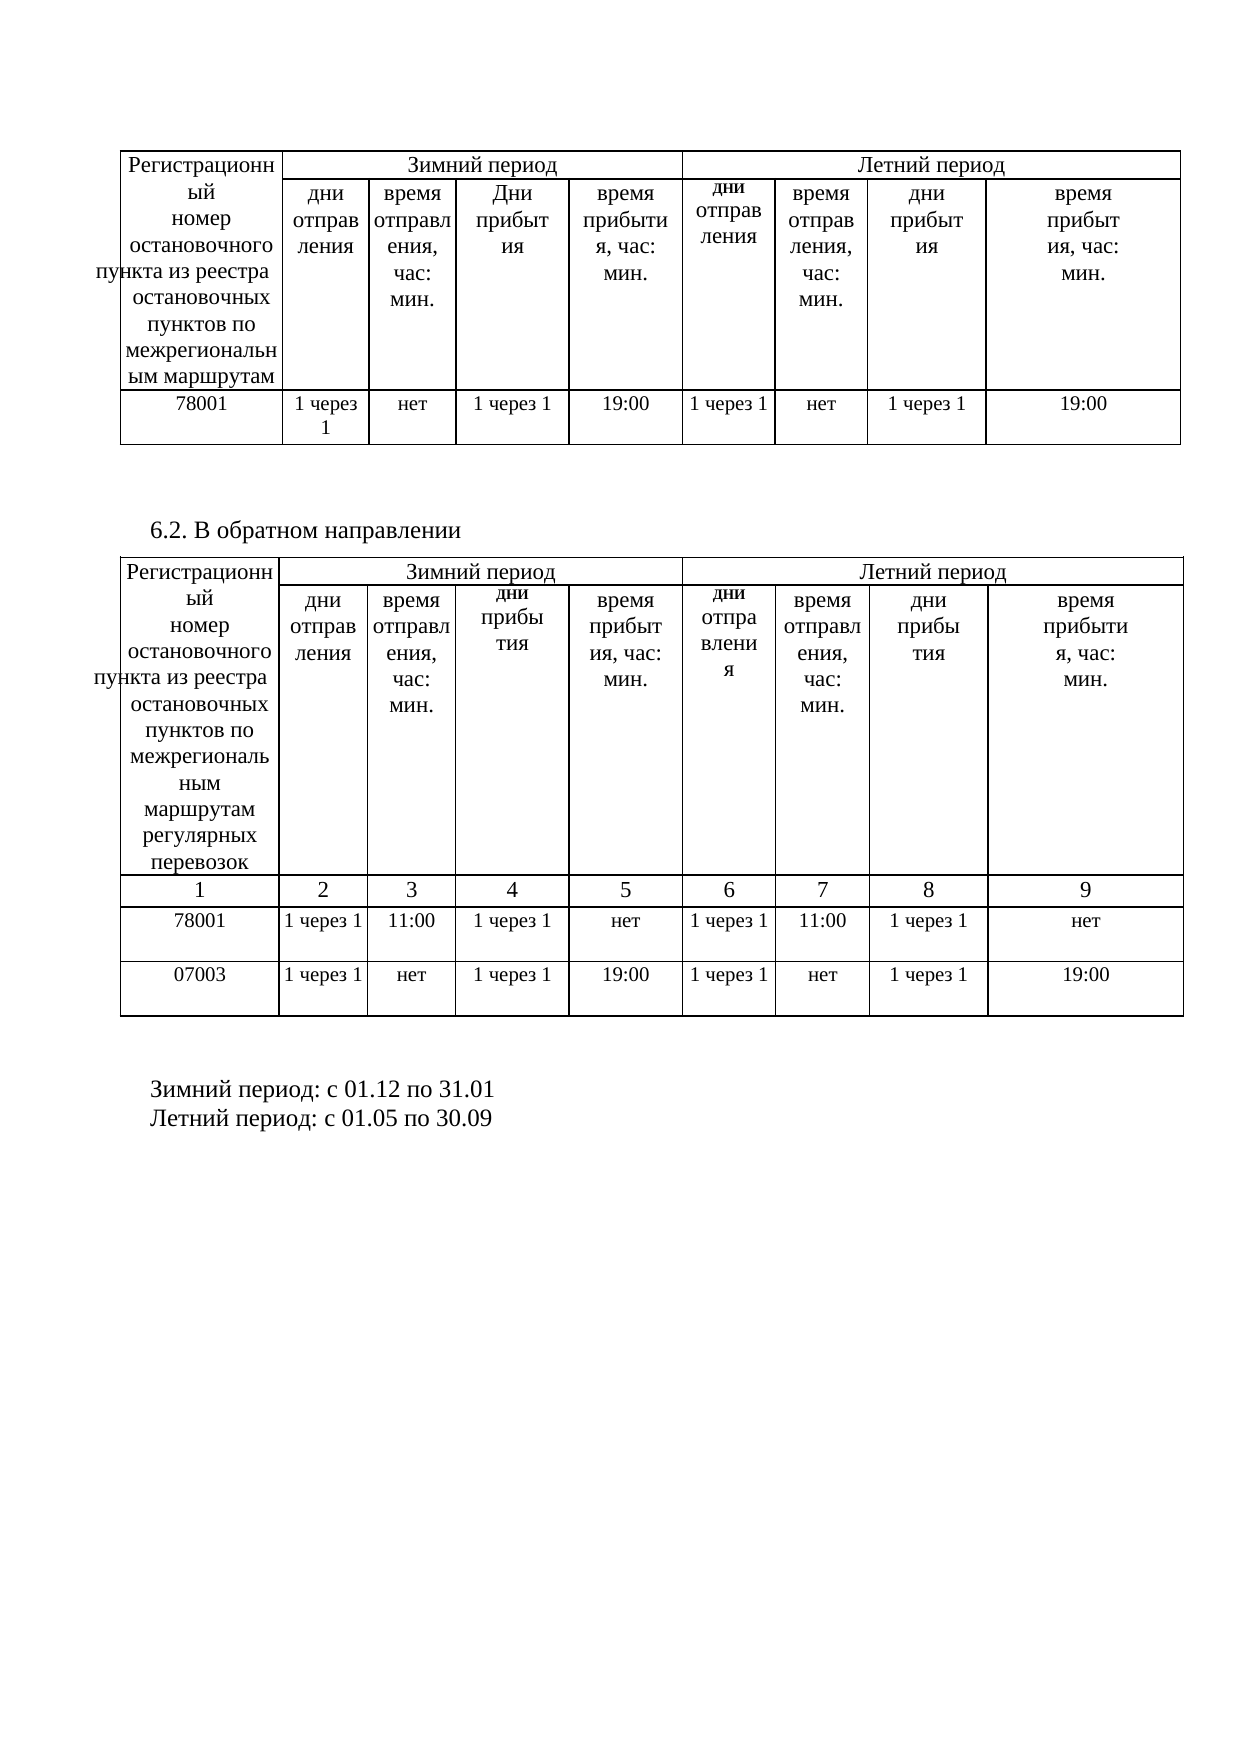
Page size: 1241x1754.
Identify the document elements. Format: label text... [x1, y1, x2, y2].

table_cell время прибыт ия, час: мин. [987, 180, 1180, 389]
table_cell 07003 [121, 962, 278, 1015]
table_cell время прибыти я, час: мин. [570, 180, 682, 389]
table_cell 19:00 [570, 391, 682, 444]
table_cell 1 через 1 [870, 908, 987, 961]
table_cell 9 [989, 876, 1183, 906]
table_cell 1 через 1 [683, 391, 774, 444]
table_cell ДНИ отправ ления [683, 180, 774, 389]
table_cell 8 [870, 876, 987, 906]
table_cell Дни прибыт ия [457, 180, 568, 389]
table_header Зимний период [283, 152, 682, 178]
table_cell ДНИ отпра влени я [683, 586, 775, 874]
table_cell 1 через 1 [457, 391, 568, 444]
table_cell 11:00 [368, 908, 455, 961]
table_cell 1 через 1 [868, 391, 985, 444]
table_cell 1 через 1 [456, 962, 568, 1015]
table_cell время прибыт ия, час: мин. [570, 586, 682, 874]
text Зимний период: с 01.12 по 31.01 [150, 1074, 1090, 1103]
table_header Зимний период [280, 558, 682, 584]
table_cell 7 [776, 876, 869, 906]
table_cell 1 через 1 [456, 908, 568, 961]
table_header Летний период [683, 558, 1183, 584]
table_cell 1 через 1 [683, 908, 775, 961]
table_cell 78001 [121, 391, 282, 444]
table_cell 11:00 [776, 908, 869, 961]
table_cell нет [989, 908, 1183, 961]
table_cell дни прибы тия [870, 586, 987, 874]
table_cell 1 через 1 [870, 962, 987, 1015]
table_header Летний период [683, 152, 1180, 178]
table_cell 1 [121, 876, 278, 906]
table_cell 4 [456, 876, 568, 906]
table_cell время отправл ения, час: мин. [368, 586, 455, 874]
table_cell 1 через 1 [280, 908, 367, 961]
table_cell время отправл ения, час: мин. [776, 586, 869, 874]
table_cell время отправ ления, час: мин. [776, 180, 867, 389]
table_cell 6 [683, 876, 775, 906]
table_cell нет [776, 962, 869, 1015]
table_cell 19:00 [570, 962, 682, 1015]
table_cell 78001 [121, 908, 278, 961]
table_cell время отправл ения, час: мин. [370, 180, 455, 389]
table_cell 19:00 [987, 391, 1180, 444]
table_cell ДНИ прибы тия [456, 586, 568, 874]
table_cell 3 [368, 876, 455, 906]
table_cell 2 [280, 876, 367, 906]
table_cell нет [370, 391, 455, 444]
table_cell 1 через 1 [283, 391, 368, 444]
table_cell время прибыти я, час: мин. [989, 586, 1183, 874]
table_cell нет [570, 908, 682, 961]
table_cell 1 через 1 [280, 962, 367, 1015]
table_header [121, 152, 282, 389]
table_cell дни отправ ления [280, 586, 367, 874]
table_cell дни отправ ления [283, 180, 368, 389]
table_cell дни прибыт ия [868, 180, 985, 389]
table_header Регистрационный номер остановочного пункта из реестра остановочных пунктов по межрегиональным маршрутам регулярных перевозок [121, 558, 278, 874]
table_cell 5 [570, 876, 682, 906]
table_cell нет [368, 962, 455, 1015]
table_cell 1 через 1 [683, 962, 775, 1015]
text 6.2. В обратном направлении [150, 515, 1090, 544]
table_cell нет [776, 391, 867, 444]
table_cell 19:00 [989, 962, 1183, 1015]
text Летний период: с 01.05 по 30.09 [150, 1103, 1090, 1131]
